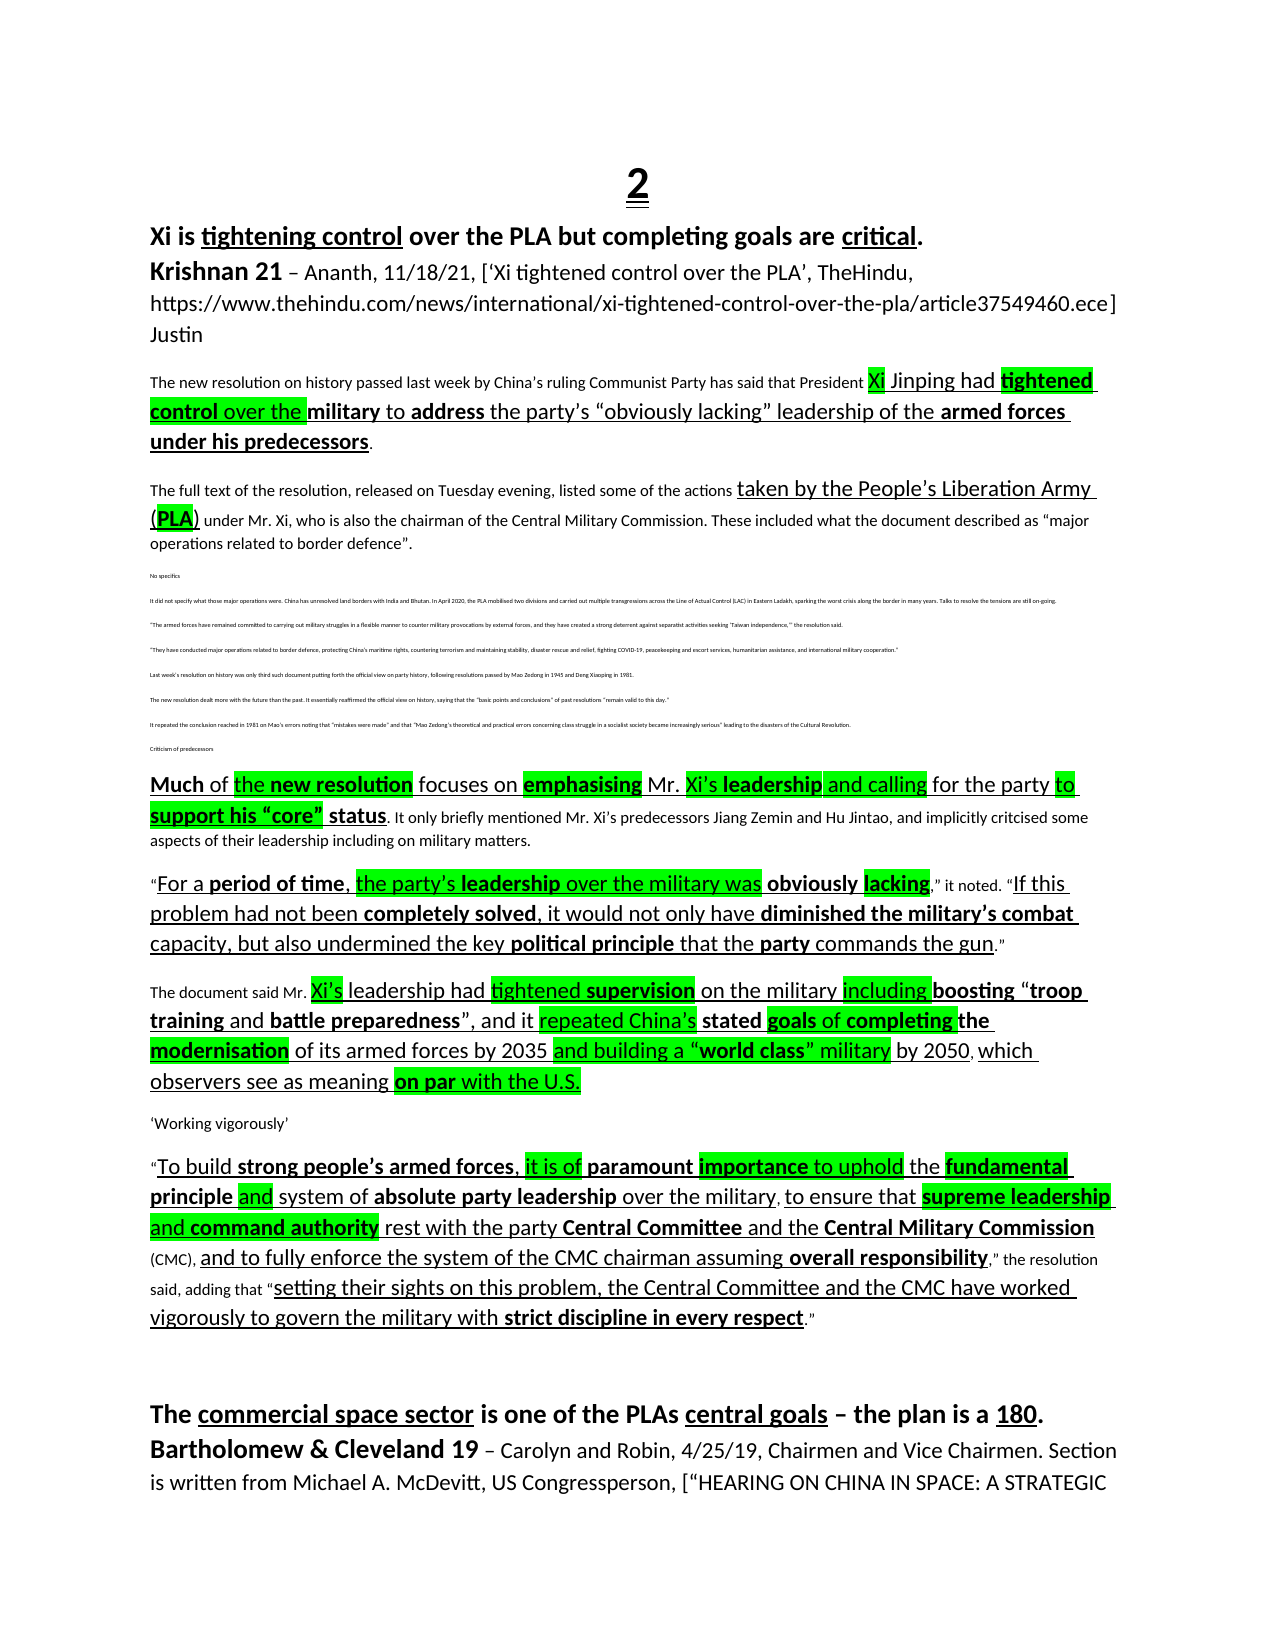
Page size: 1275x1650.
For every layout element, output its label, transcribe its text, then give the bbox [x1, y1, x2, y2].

subtitle Xi is tightening control over the PLA but completing goals are critical. [150, 219, 1125, 252]
text The full text of the resolution, released on Tuesday evening, listed some of the actions taken by the People’s Liberation Army (PLA) under Mr. Xi, who is also the chairman of the Central Military Commission. These included what the document described as “major operations related to border defence”. [150, 474, 1125, 554]
text ‘Working vigorously’ [150, 1114, 1125, 1134]
text “To build strong people’s armed forces, it is of paramount importance to uphold the fundamental principle and system of absolute party leadership over the military, to ensure that supreme leadership and command authority rest with the party Central Committee and the Central Military Commission (CMC), and to fully enforce the system of the CMC chairman assuming overall responsibility,” the resolution said, adding that “setting their sights on this problem, the Central Committee and the CMC have worked vigorously to govern the military with strict discipline in every respect.” [150, 1152, 1125, 1331]
text The document said Mr. Xi’s leadership had tightened supervision on the military including boosting “troop training and battle preparedness”, and it repeated China’s stated goals of completing the modernisation of its armed forces by 2035 and building a “world class” military by 2050, which observers see as meaning on par with the U.S. [150, 976, 1125, 1095]
text Much of the new resolution focuses on emphasising Mr. Xi’s leadership and calling for the party to support his “core” status. It only briefly mentioned Mr. Xi’s predecessors Jiang Zemin and Hu Jintao, and implicitly critcised some aspects of their leadership including on military matters. [150, 771, 1125, 851]
text Krishnan 21 – Ananth, 11/18/21, [‘Xi tightened control over the PLA’, TheHindu, https://www.thehindu.com/news/international/xi-tightened-control-over-the-pla/article37549460.ece] Justin [150, 254, 1125, 348]
subtitle The commercial space sector is one of the PLAs central goals – the plan is a 180. [150, 1397, 1125, 1430]
text “For a period of time, the party’s leadership over the military was obviously lacking,” it noted. “If this problem had not been completely solved, it would not only have diminished the military’s combat capacity, but also undermined the key political principle that the party commands the gun.” [150, 869, 1125, 957]
text The new resolution on history passed last week by China’s ruling Communist Party has said that President Xi Jinping had tightened control over the military to address the party’s “obviously lacking” leadership of the armed forces under his predecessors. [150, 367, 1125, 455]
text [150, 1433, 1125, 1496]
subtitle 2 [150, 154, 1125, 210]
